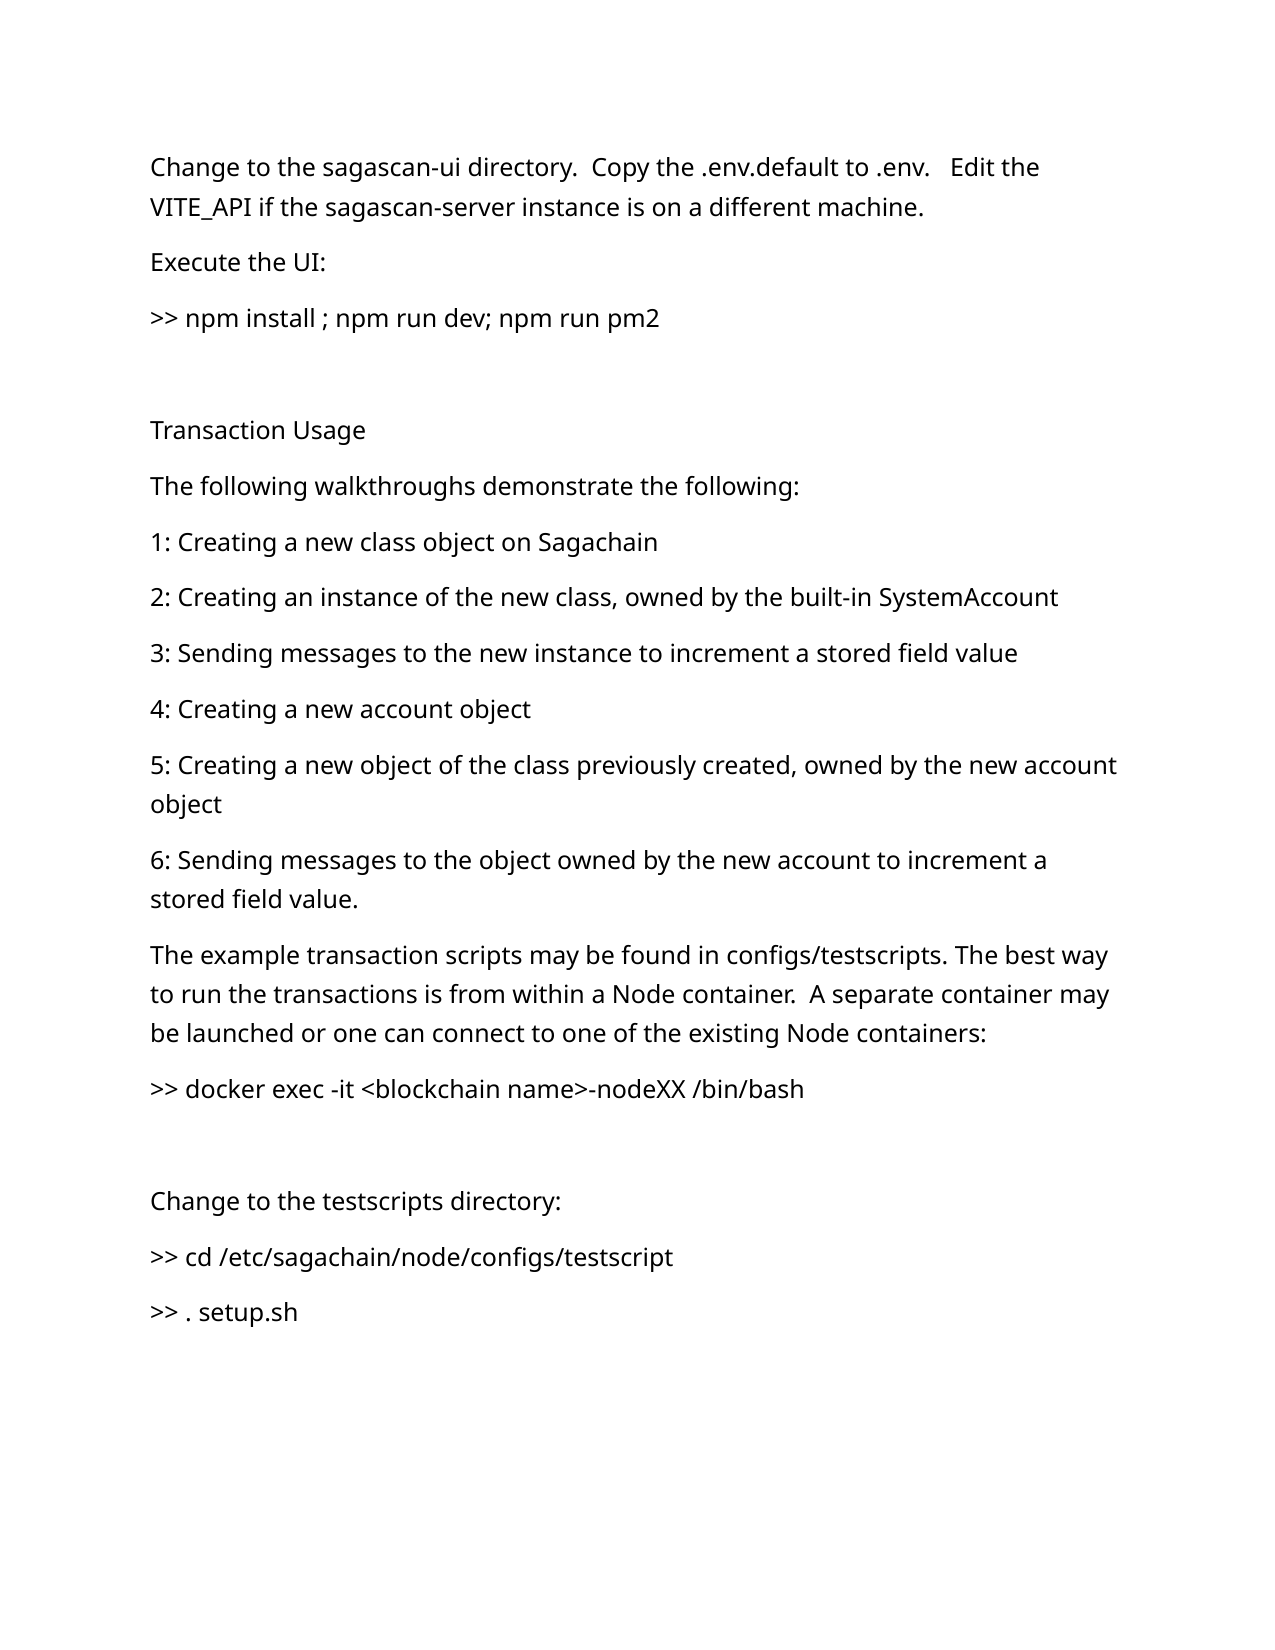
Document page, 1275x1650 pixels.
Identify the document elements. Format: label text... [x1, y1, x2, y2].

text Change to the testscripts directory: [150, 1183, 1125, 1217]
text >> . setup.sh [150, 1295, 1125, 1329]
text 6: Sending messages to the object owned by the new account to increment a stored field value. [150, 842, 1125, 916]
text 3: Sending messages to the new instance to increment a stored field value [150, 636, 1125, 670]
text The following walkthroughs demonstrate the following: [150, 468, 1125, 502]
text The example transaction scripts may be found in configs/testscripts. The best way to run the transactions is from within a Node container. A separate container may be launched or one can connect to one of the existing Node containers: [150, 937, 1125, 1050]
text 2: Creating an instance of the new class, owned by the built-in SystemAccount [150, 580, 1125, 614]
text >> cd /etc/sagachain/node/configs/testscript [150, 1239, 1125, 1273]
text Transaction Usage [150, 412, 1125, 447]
text Change to the sagascan-ui directory. Copy the .env.default to .env. Edit the VITE_API if the sagascan-server instance is on a different machine. [150, 150, 1125, 223]
text 5: Creating a new object of the class previously created, owned by the new account object [150, 747, 1125, 821]
text 4: Creating a new account object [150, 692, 1125, 726]
text 1: Creating a new class object on Sagachain [150, 524, 1125, 558]
text >> npm install ; npm run dev; npm run pm2 [150, 301, 1125, 335]
text Execute the UI: [150, 245, 1125, 279]
text >> docker exec -it <blockchain name>-nodeXX /bin/bash [150, 1072, 1125, 1106]
